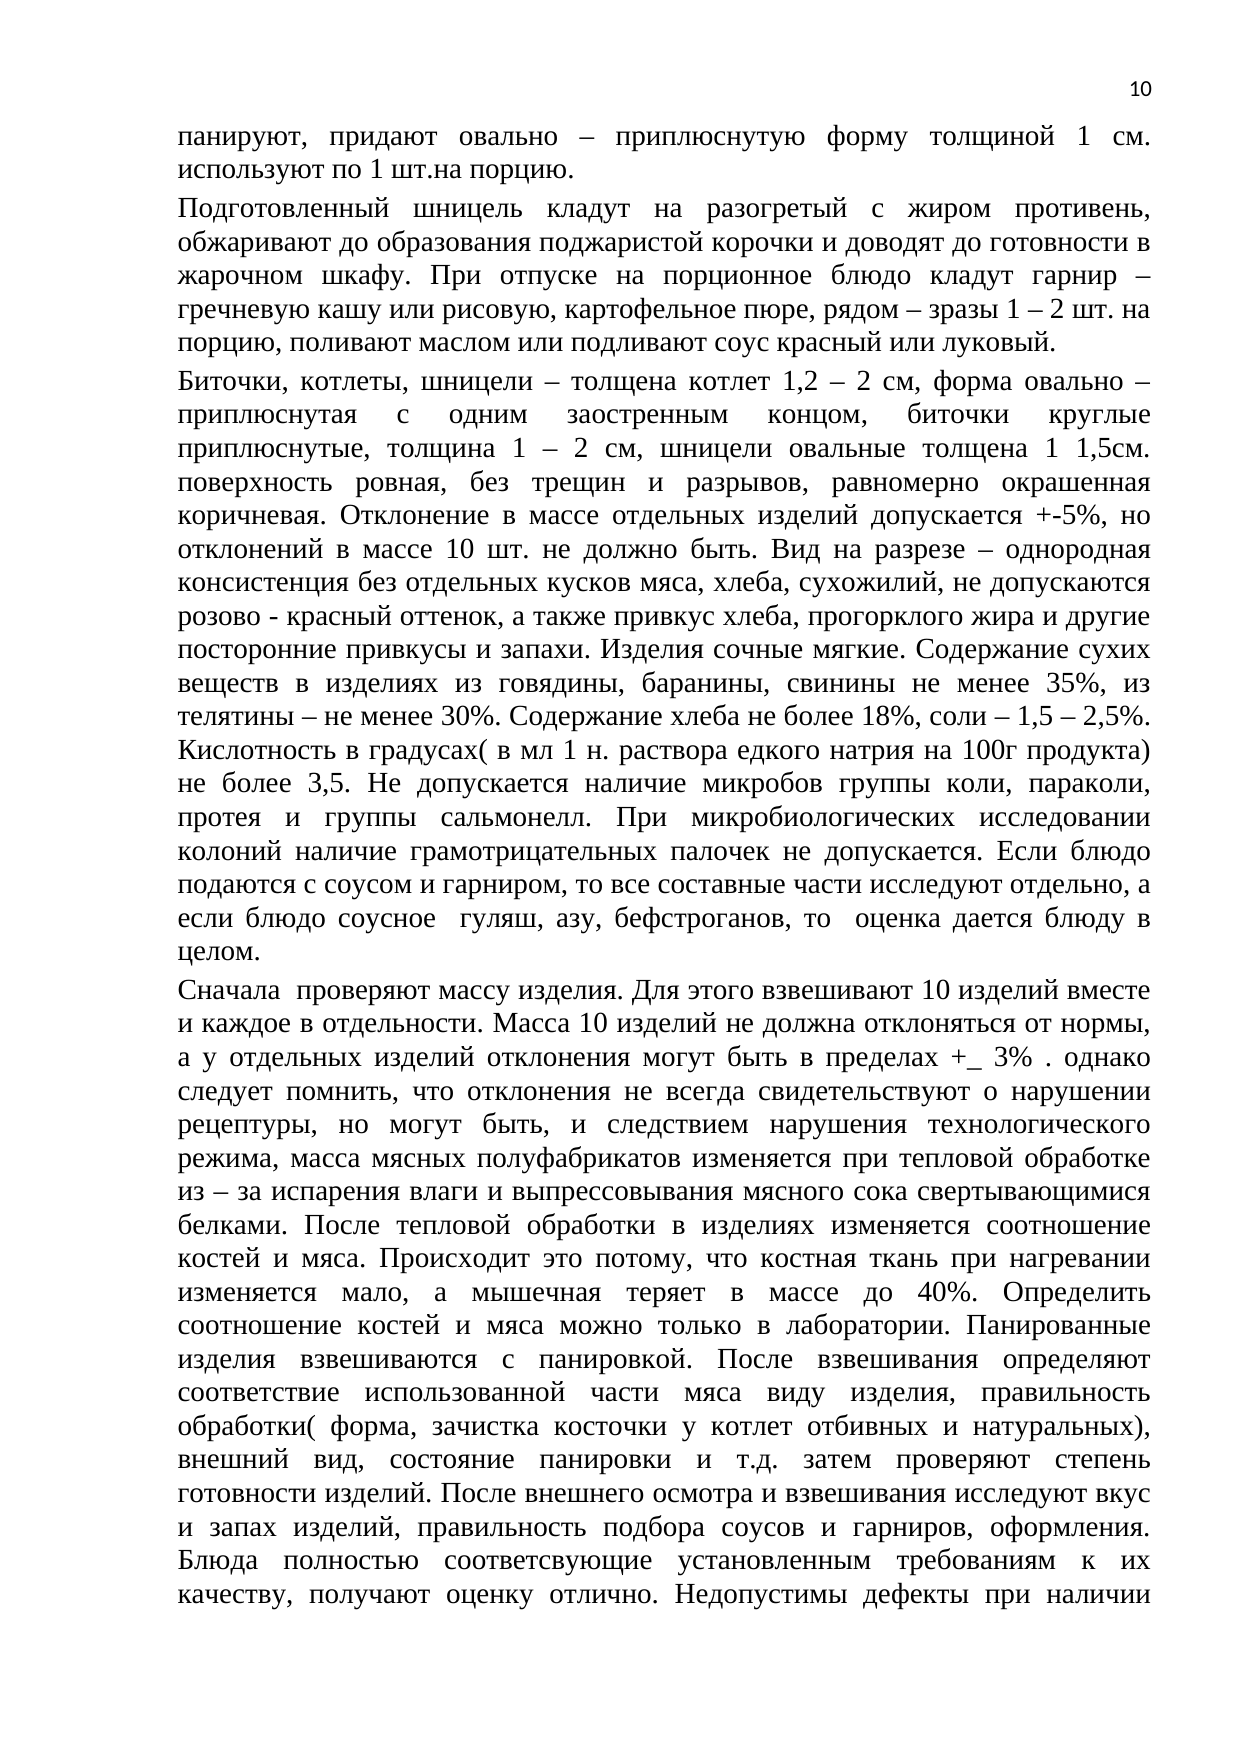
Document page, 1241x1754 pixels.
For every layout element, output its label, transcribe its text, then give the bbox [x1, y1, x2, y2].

text Биточки, котлеты, шницели – толщена котлет 1,2 – 2 см, форма овально – приплюснутая с одним заостренным концом, биточки круглые приплюснутые, толщина 1 – 2 см, шницели овальные толщена 1 1,5см. поверхность ровная, без трещин и разрывов, равномерно окрашенная коричневая. Отклонение в массе отдельных изделий допускается +-5%, но отклонений в массе 10 шт. не должно быть. Вид на разрезе – однородная консистенция без отдельных кусков мяса, хлеба, сухожилий, не допускаются розово - красный оттенок, а также привкус хлеба, прогорклого жира и другие посторонние привкусы и запахи. Изделия сочные мягкие. Содержание сухих веществ в изделиях из говядины, баранины, свинины не менее 35%, из телятины – не менее 30%. Содержание хлеба не более 18%, соли – 1,5 – 2,5%. Кислотность в градусах( в мл 1 н. раствора едкого натрия на 100г продукта) не более 3,5. Не допускается наличие микробов группы коли, параколи, протея и группы сальмонелл. При микробиологических исследовании колоний наличие грамотрицательных палочек не допускается. Если блюдо подаются с соусом и гарниром, то все составные части исследуют отдельно, а если блюдо соусное гуляш, азу, бефстроганов, то оценка дается блюду в целом. [177, 363, 1152, 967]
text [177, 118, 1152, 185]
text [177, 972, 1152, 1609]
text Подготовленный шницель кладут на разогретый с жиром противень, обжаривают до образования поджаристой корочки и доводят до готовности в жарочном шкафу. При отпуске на порционное блюдо кладут гарнир – гречневую кашу или рисовую, картофельное пюре, рядом – зразы 1 – 2 шт. на порцию, поливают маслом или подливают соус красный или луковый. [177, 190, 1152, 358]
